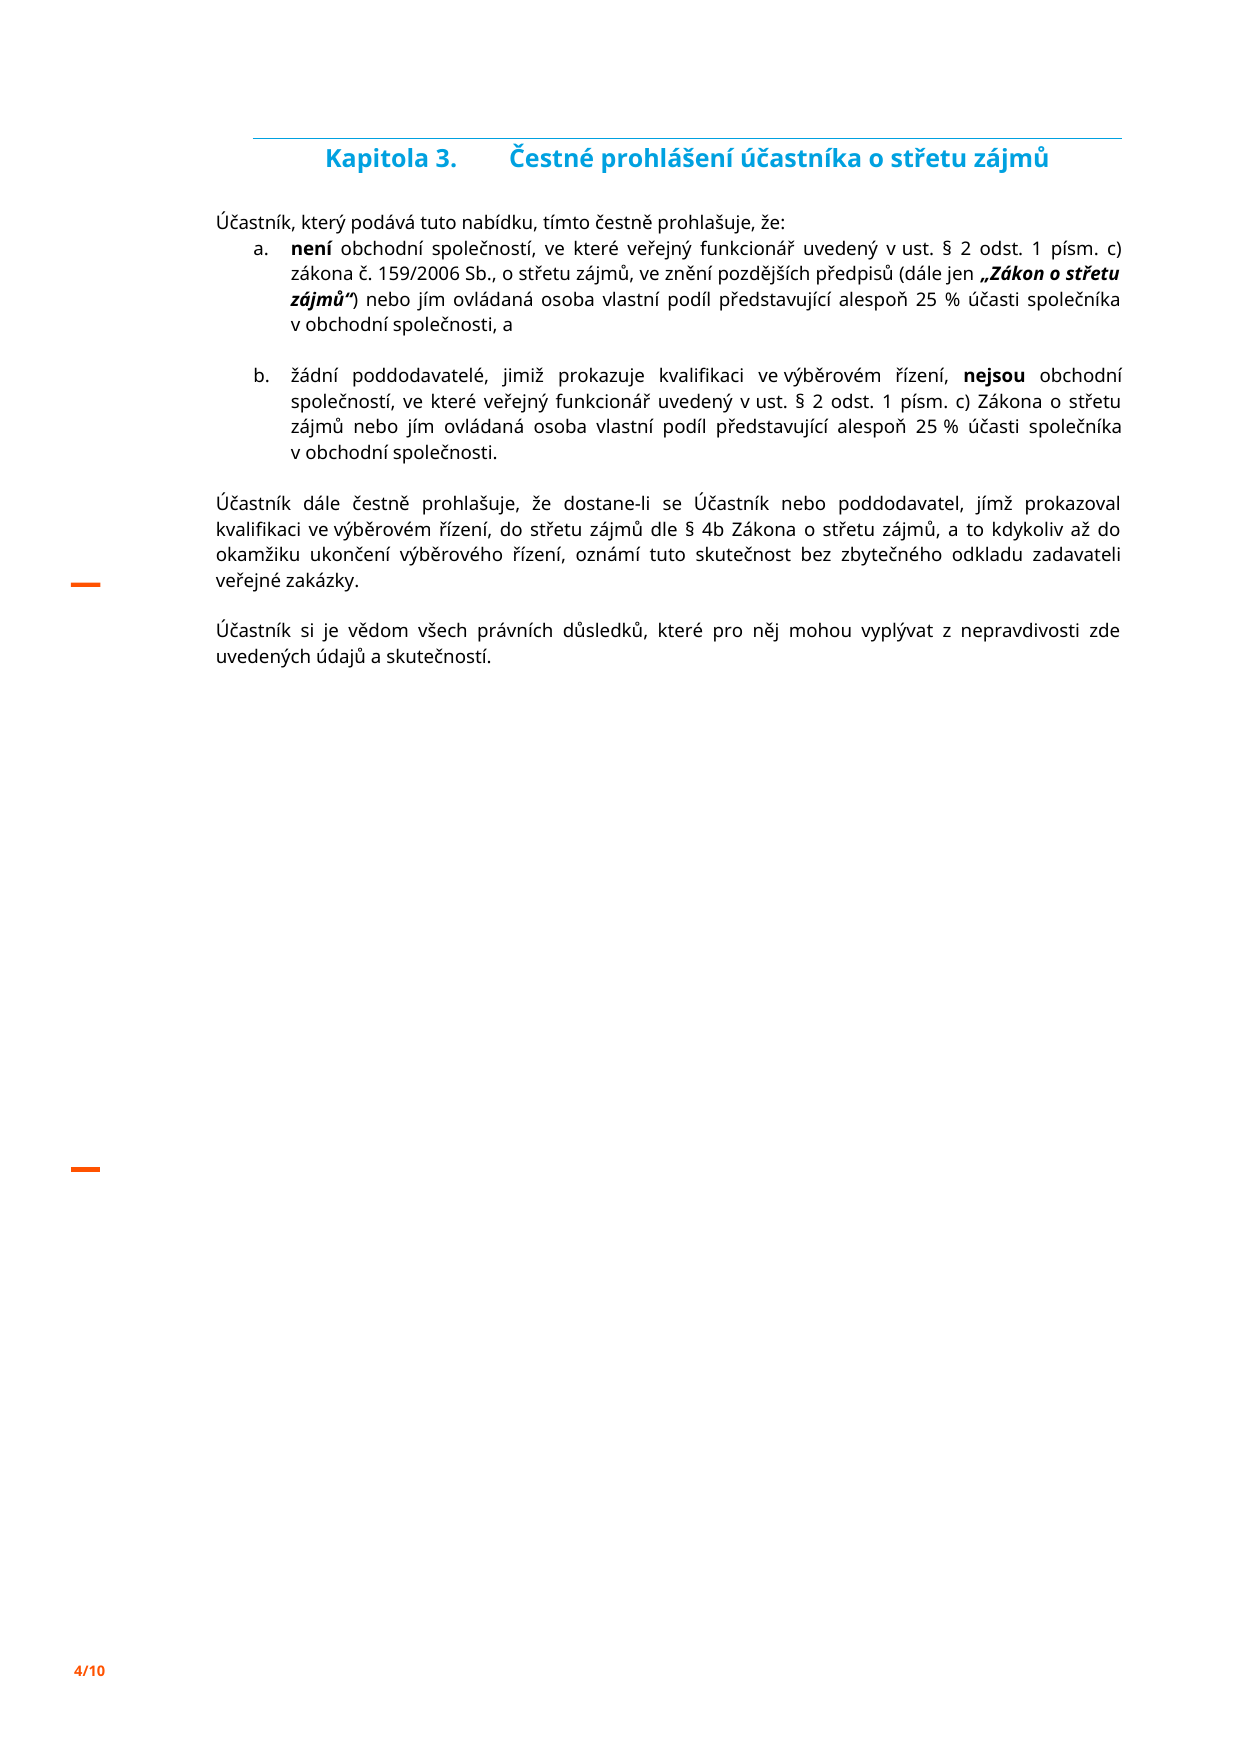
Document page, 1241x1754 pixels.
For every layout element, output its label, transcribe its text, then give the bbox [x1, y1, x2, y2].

subtitle Čestné prohlášení účastníka o střetu zájmů [253, 139, 1122, 174]
list není obchodní společností, ve které veřejný funkcionář uvedený v ust. § 2 odst. 1 písm. c) zákona č. 159/2006 Sb., o střetu zájmů, ve znění pozdějších předpisů (dále jen „Zákon o střetu zájmů“) nebo jím ovládaná osoba vlastní podíl představující alespoň 25 % účasti společníka v obchodní společnosti, a [253, 235, 1122, 337]
text Účastník, který podává tuto nabídku, tímto čestně prohlašuje, že: [216, 210, 1122, 235]
list žádní poddodavatelé, jimiž prokazuje kvalifikaci ve výběrovém řízení, nejsou obchodní společností, ve které veřejný funkcionář uvedený v ust. § 2 odst. 1 písm. c) Zákona o střetu zájmů nebo jím ovládaná osoba vlastní podíl představující alespoň 25 % účasti společníka v obchodní společnosti. [253, 363, 1122, 465]
text Účastník dále čestně prohlašuje, že dostane-li se Účastník nebo poddodavatel, jímž prokazoval kvalifikaci ve výběrovém řízení, do střetu zájmů dle § 4b Zákona o střetu zájmů, a to kdykoliv až do okamžiku ukončení výběrového řízení, oznámí tuto skutečnost bez zbytečného odkladu zadavateli veřejné zakázky. [216, 490, 1122, 592]
text Účastník si je vědom všech právních důsledků, které pro něj mohou vyplývat z nepravdivosti zde uvedených údajů a skutečností. [216, 617, 1122, 668]
